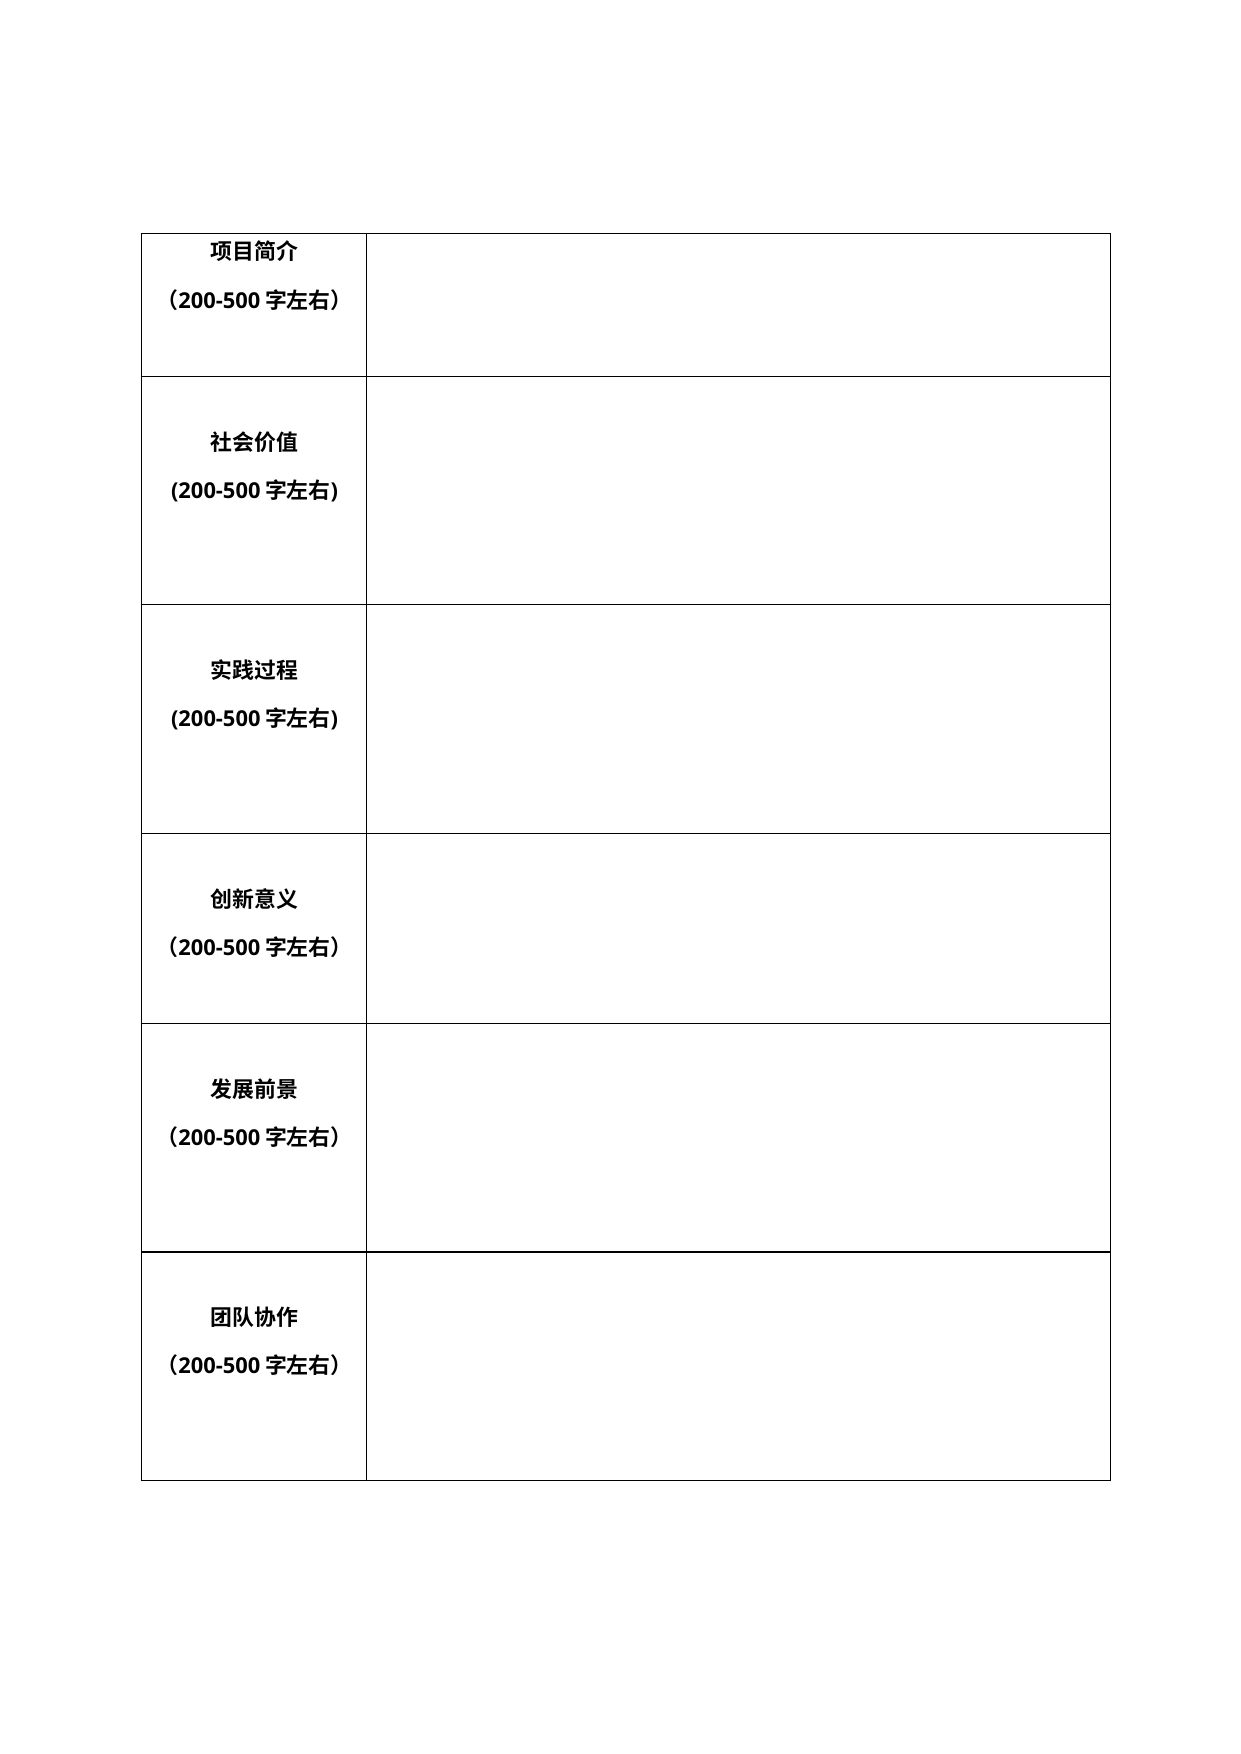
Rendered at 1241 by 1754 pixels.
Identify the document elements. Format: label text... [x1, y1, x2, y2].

table_cell 团队协作 （200-500字左右） [142, 1253, 366, 1480]
table_cell [367, 234, 1110, 376]
table_cell [367, 1253, 1110, 1480]
table_cell 社会价值 (200-500字左右) [142, 377, 366, 604]
table_cell 发展前景 （200-500字左右） [142, 1024, 366, 1251]
table_cell [367, 834, 1110, 1023]
table_cell 项目简介 （200-500字左右） [142, 234, 366, 376]
table_cell 创新意义 （200-500字左右） [142, 834, 366, 1023]
table_cell [367, 1024, 1110, 1251]
table_cell [367, 377, 1110, 604]
table_cell [367, 605, 1110, 833]
table_cell 实践过程 (200-500字左右) [142, 605, 366, 833]
